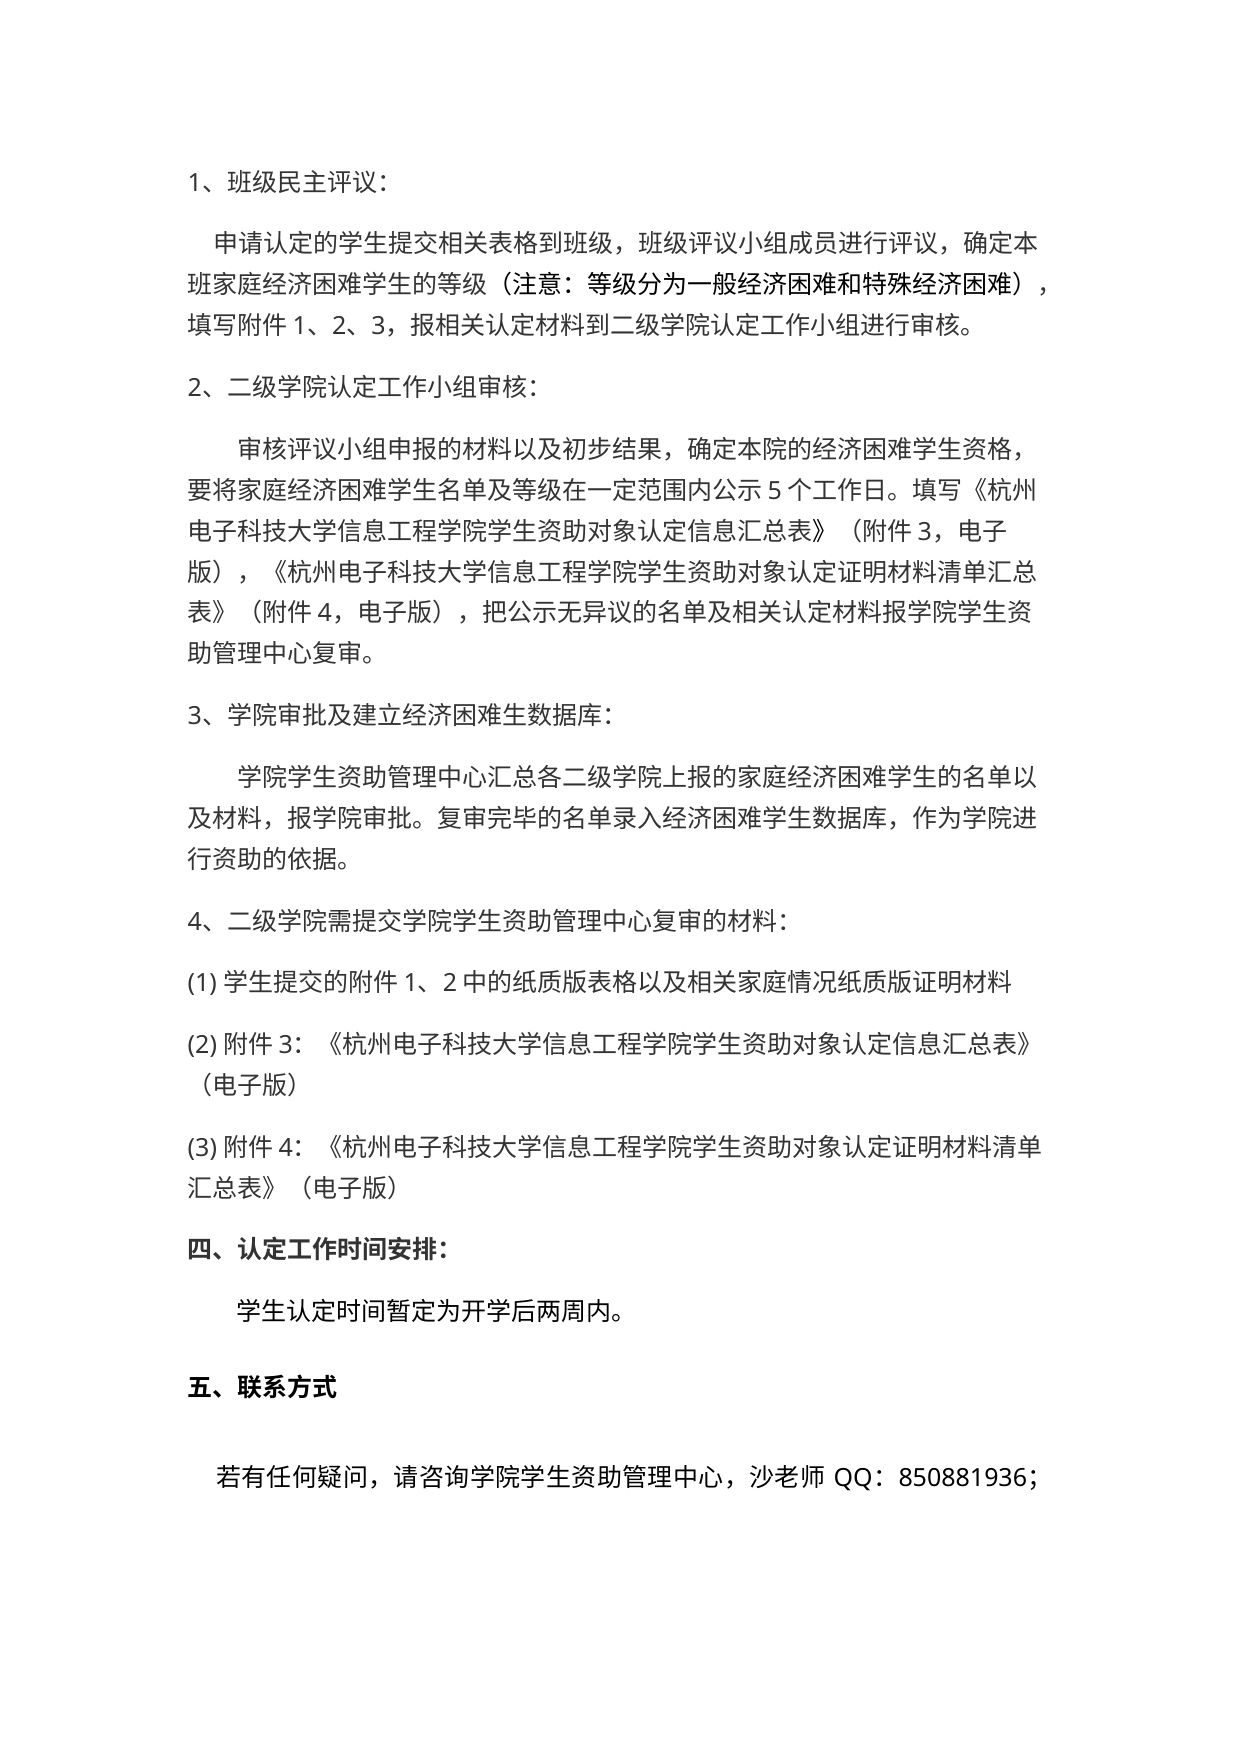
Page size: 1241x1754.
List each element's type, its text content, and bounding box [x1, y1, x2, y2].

text 2、二级学院认定工作小组审核： [187, 367, 1053, 404]
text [187, 1443, 1053, 1508]
text 申请认定的学生提交相关表格到班级，班级评议小组成员进行评议，确定本班家庭经济困难学生的等级（注意：等级分为一般经济困难和特殊经济困难），填写附件1、2、3，报相关认定材料到二级学院认定工作小组进行审核。 [187, 224, 1053, 342]
text 4、二级学院需提交学院学生资助管理中心复审的材料： [187, 901, 1053, 937]
text 四、认定工作时间安排： [187, 1230, 1053, 1266]
text (2) 附件3：《杭州电子科技大学信息工程学院学生资助对象认定信息汇总表》（电子版） [187, 1024, 1053, 1102]
text 1、班级民主评议： [187, 162, 1053, 198]
text (1) 学生提交的附件1、2中的纸质版表格以及相关家庭情况纸质版证明材料 [187, 963, 1053, 999]
text 学生认定时间暂定为开学后两周内。 [187, 1292, 1053, 1328]
text 审核评议小组申报的材料以及初步结果，确定本院的经济困难学生资格，要将家庭经济困难学生名单及等级在一定范围内公示5个工作日。填写《杭州电子科技大学信息工程学院学生资助对象认定信息汇总表》（附件3，电子版），《杭州电子科技大学信息工程学院学生资助对象认定证明材料清单汇总表》（附件4，电子版），把公示无异议的名单及相关认定材料报学院学生资助管理中心复审。 [187, 429, 1053, 670]
text 五、联系方式 [187, 1353, 1053, 1418]
text 3、学院审批及建立经济困难生数据库： [187, 696, 1053, 732]
text (3) 附件4：《杭州电子科技大学信息工程学院学生资助对象认定证明材料清单汇总表》（电子版） [187, 1127, 1053, 1204]
text 学院学生资助管理中心汇总各二级学院上报的家庭经济困难学生的名单以及材料，报学院审批。复审完毕的名单录入经济困难学生数据库，作为学院进行资助的依据。 [187, 757, 1053, 876]
